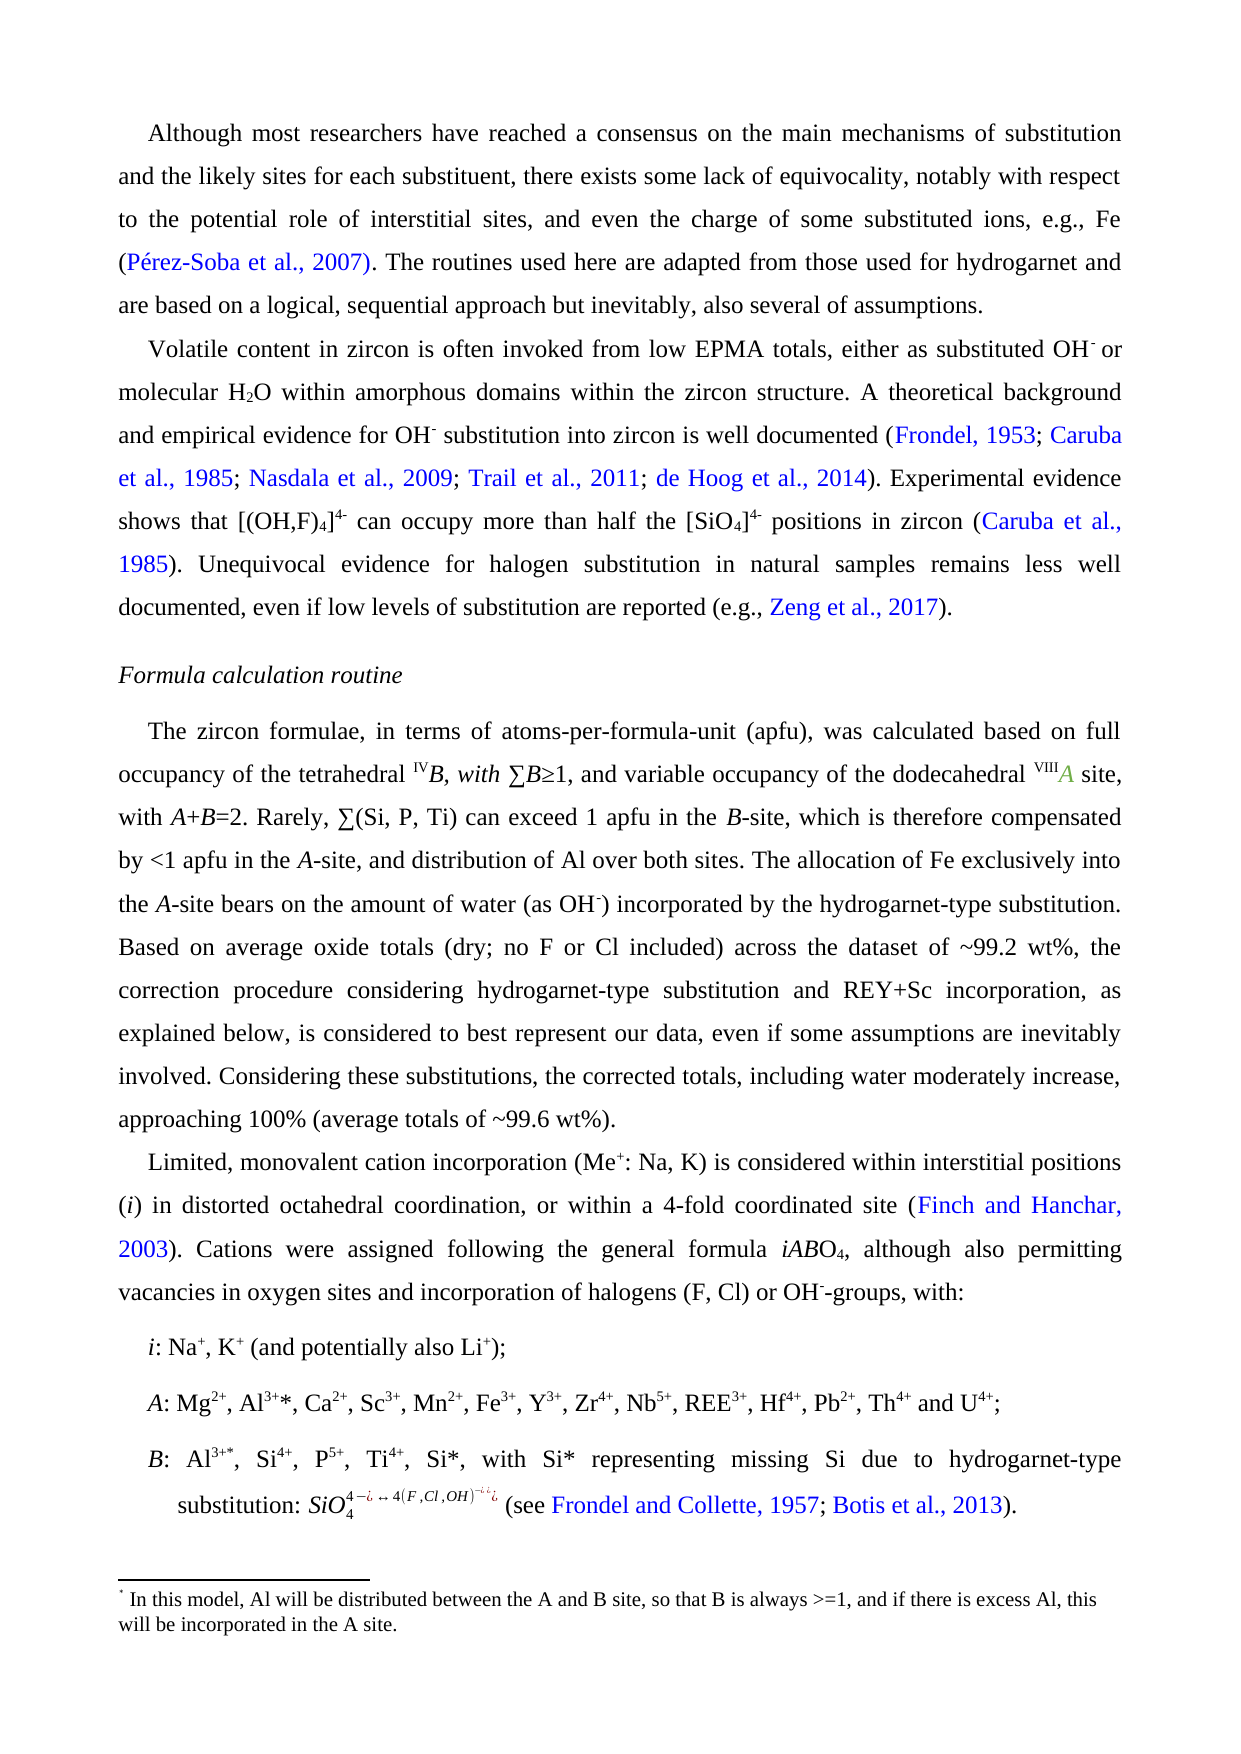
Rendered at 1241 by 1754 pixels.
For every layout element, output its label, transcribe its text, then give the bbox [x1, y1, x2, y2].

text B: Al3+*, Si4+, P5+, Ti4+, Si*, with Si* representing missing Si due to hydrogarnet-type substitution: (see Frondel and Collette, 1957; Botis et al., 2013). [148, 1444, 1122, 1522]
text Limited, monovalent cation incorporation (Me+: Na, K) is considered within interstitial positions (i) in distorted octahedral coordination, or within a 4-fold coordinated site (Finch and Hanchar, 2003). Cations were assigned following the general formula iABO4, although also permitting vacancies in oxygen sites and incorporation of halogens (F, Cl) or OH--groups, with: [118, 1147, 1122, 1306]
text Although most researchers have reached a consensus on the main mechanisms of substitution and the likely sites for each substituent, there exists some lack of equivocality, notably with respect to the potential role of interstitial sites, and even the charge of some substituted ions, e.g., Fe (Pérez-Soba et al., 2007). The routines used here are adapted from those used for hydrogarnet and are based on a logical, sequential approach but inevitably, also several of assumptions. [118, 118, 1122, 319]
text The zircon formulae, in terms of atoms-per-formula-unit (apfu), was calculated based on full occupancy of the tetrahedral IVB, with ∑B≥1, and variable occupancy of the dodecahedral VIIIA site, with A+B=2. Rarely, ∑(Si, P, Ti) can exceed 1 apfu in the B-site, which is therefore compensated by <1 apfu in the A-site, and distribution of Al over both sites. The allocation of Fe exclusively into the A-site bears on the amount of water (as OH-) incorporated by the hydrogarnet-type substitution. Based on average oxide totals (dry; no F or Cl included) across the dataset of ~99.2 wt%, the correction procedure considering hydrogarnet-type substitution and REY+Sc incorporation, as explained below, is considered to best represent our data, even if some assumptions are inevitably involved. Considering these substitutions, the corrected totals, including water moderately increase, approaching 100% (average totals of ~99.6 wt%). [118, 716, 1122, 1133]
text A: Mg2+, Al3+*, Ca2+, Sc3+, Mn2+, Fe3+, Y3+, Zr4+, Nb5+, REE3+, Hf4+, Pb2+, Th4+ and U4+; [148, 1388, 1122, 1417]
text Volatile content in zircon is often invoked from low EPMA totals, either as substituted OH- or molecular H2O within amorphous domains within the zircon structure. A theoretical background and empirical evidence for OH- substitution into zircon is well documented (Frondel, 1953; Caruba et al., 1985; Nasdala et al., 2009; Trail et al., 2011; de Hoog et al., 2014). Experimental evidence shows that [(OH,F)4]4- can occupy more than half the [SiO4]4- positions in zircon (Caruba et al., 1985). Unequivocal evidence for halogen substitution in natural samples remains less well documented, even if low levels of substitution are reported (e.g., Zeng et al., 2017). [118, 334, 1122, 621]
text i: Na+, K+ (and potentially also Li+); [148, 1332, 1122, 1361]
text Formula calculation routine [118, 661, 1122, 689]
